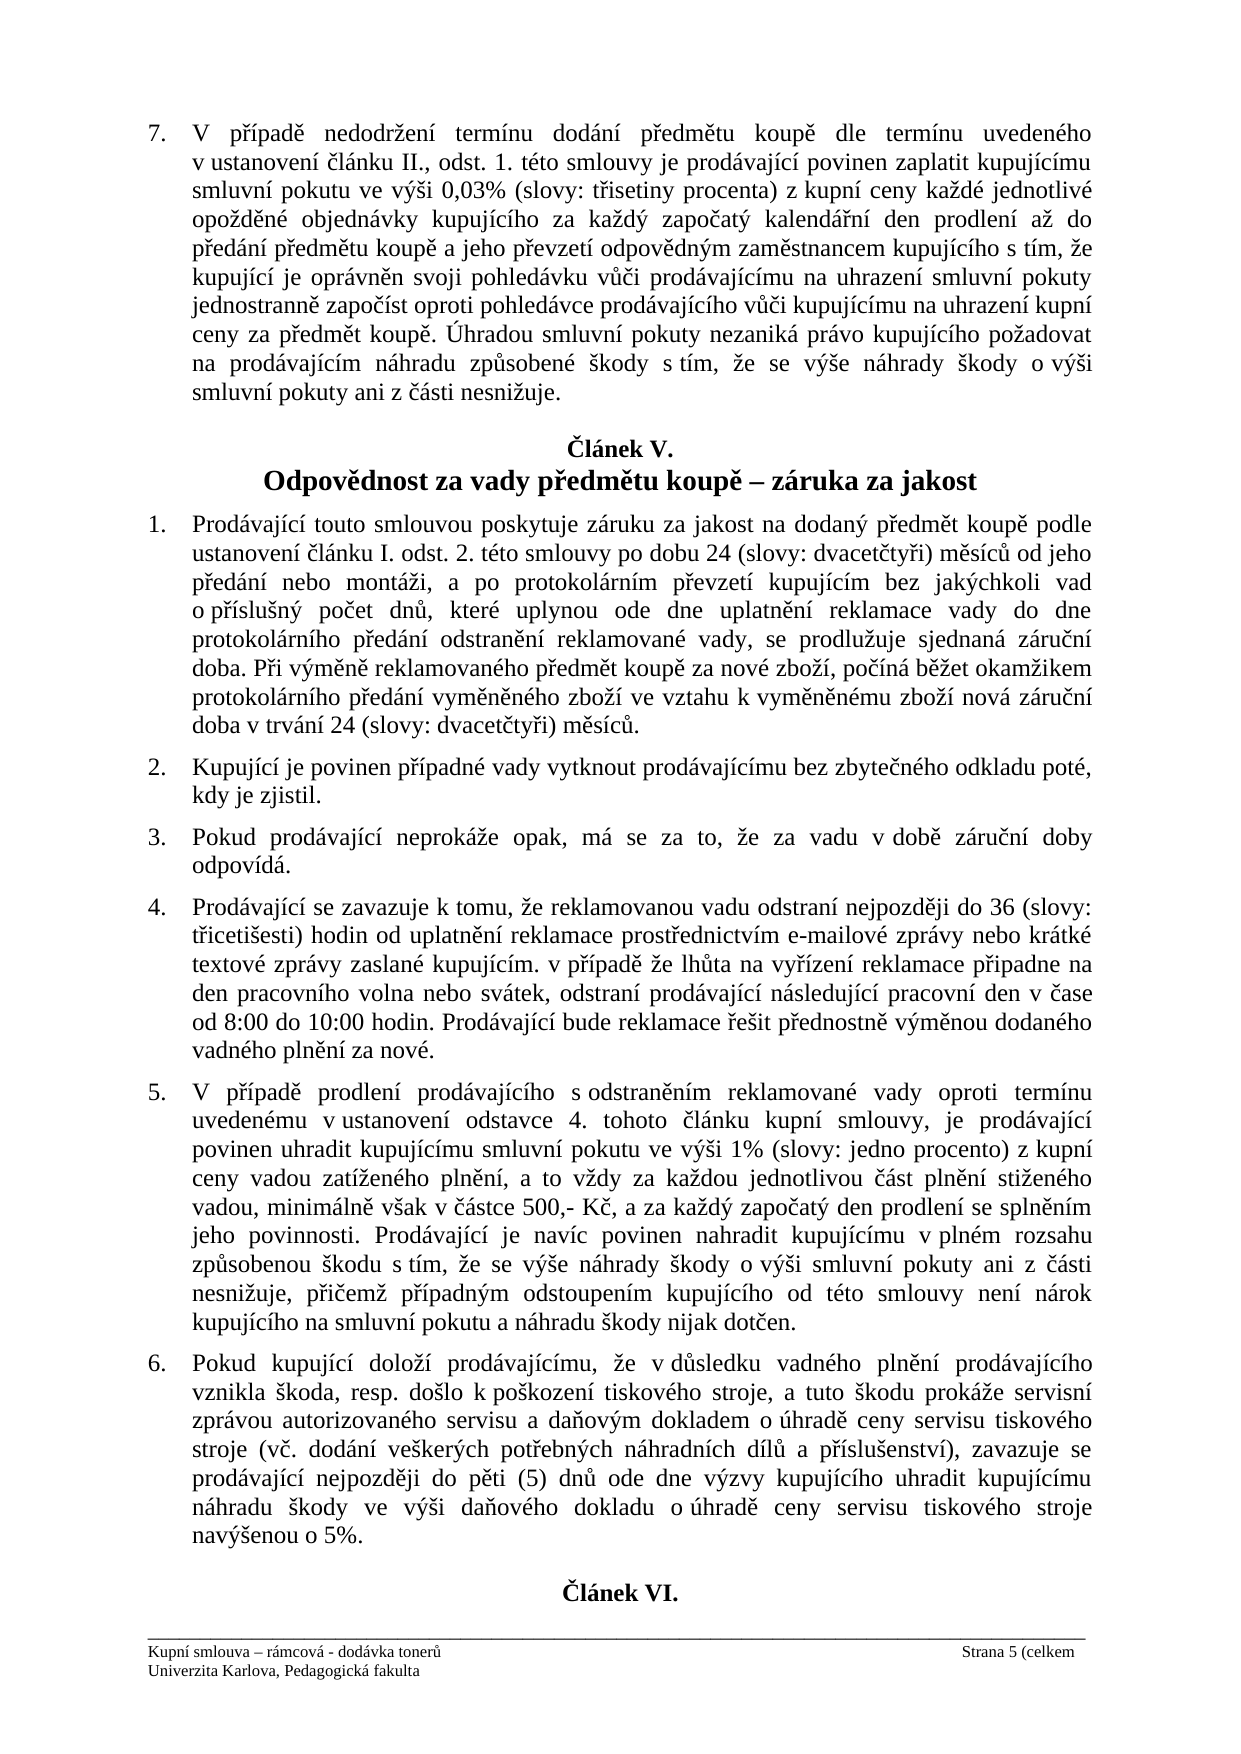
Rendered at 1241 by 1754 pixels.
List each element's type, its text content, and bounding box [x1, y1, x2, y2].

list Pokud prodávající neprokáže opak, má se za to, že za vadu v době záruční doby odpovídá. [148, 822, 1093, 879]
list Prodávající touto smlouvou poskytuje záruku za jakost na dodaný předmět koupě podle ustanovení článku I. odst. 2. této smlouvy po dobu 24 (slovy: dvacetčtyři) měsíců od jeho předání nebo montáži, a po protokolárním převzetí kupujícím bez jakýchkoli vad o příslušný počet dnů, které uplynou ode dne uplatnění reklamace vady do dne protokolárního předání odstranění reklamované vady, se prodlužuje sjednaná záruční doba. Při výměně reklamovaného předmět koupě za nové zboží, počíná běžet okamžikem protokolárního předání vyměněného zboží ve vztahu k vyměněnému zboží nová záruční doba v trvání 24 (slovy: dvacetčtyři) měsíců. [148, 509, 1093, 739]
list Pokud kupující doloží prodávajícímu, že v důsledku vadného plnění prodávajícího vznikla škoda, resp. došlo k poškození tiskového stroje, a tuto škodu prokáže servisní zprávou autorizovaného servisu a daňovým dokladem o úhradě ceny servisu tiskového stroje (vč. dodání veškerých potřebných náhradních dílů a příslušenství), zavazuje se prodávající nejpozději do pěti (5) dnů ode dne výzvy kupujícího uhradit kupujícímu náhradu škody ve výši daňového dokladu o úhradě ceny servisu tiskového stroje navýšenou o 5%. [148, 1348, 1093, 1549]
text Článek V. [148, 434, 1093, 463]
list V případě nedodržení termínu dodání předmětu koupě dle termínu uvedeného v ustanovení článku II., odst. 1. této smlouvy je prodávající povinen zaplatit kupujícímu smluvní pokutu ve výši 0,03% (slovy: třisetiny procenta) z kupní ceny každé jednotlivé opožděné objednávky kupujícího za každý započatý kalendářní den prodlení až do předání předmětu koupě a jeho převzetí odpovědným zaměstnancem kupujícího s tím, že kupující je oprávněn svoji pohledávku vůči prodávajícímu na uhrazení smluvní pokuty jednostranně započíst oproti pohledávce prodávajícího vůči kupujícímu na uhrazení kupní ceny za předmět koupě. Úhradou smluvní pokuty nezaniká právo kupujícího požadovat na prodávajícím náhradu způsobené škody s tím, že se výše náhrady škody o výši smluvní pokuty ani z části nesnižuje. [148, 118, 1093, 406]
list Prodávající se zavazuje k tomu, že reklamovanou vadu odstraní nejpozději do 36 (slovy: třicetišesti) hodin od uplatnění reklamace prostřednictvím e-mailové zprávy nebo krátké textové zprávy zaslané kupujícím. v případě že lhůta na vyřízení reklamace připadne na den pracovního volna nebo svátek, odstraní prodávající následující pracovní den v čase od 8:00 do 10:00 hodin. Prodávající bude reklamace řešit přednostně výměnou dodaného vadného plnění za nové. [148, 892, 1093, 1064]
list V případě prodlení prodávajícího s odstraněním reklamované vady oproti termínu uvedenému v ustanovení odstavce 4. tohoto článku kupní smlouvy, je prodávající povinen uhradit kupujícímu smluvní pokutu ve výši 1% (slovy: jedno procento) z kupní ceny vadou zatíženého plnění, a to vždy za každou jednotlivou část plnění stiženého vadou, minimálně však v částce 500,- Kč, a za každý započatý den prodlení se splněním jeho povinnosti. Prodávající je navíc povinen nahradit kupujícímu v plném rozsahu způsobenou škodu s tím, že se výše náhrady škody o výši smluvní pokuty ani z části nesnižuje, přičemž případným odstoupením kupujícího od této smlouvy není nárok kupujícího na smluvní pokutu a náhradu škody nijak dotčen. [148, 1077, 1093, 1335]
text Článek VI. [148, 1578, 1093, 1607]
list Kupující je povinen případné vady vytknout prodávajícímu bez zbytečného odkladu poté, kdy je zjistil. [148, 752, 1093, 809]
text Odpovědnost za vady předmětu koupě – záruka za jakost [148, 463, 1093, 497]
